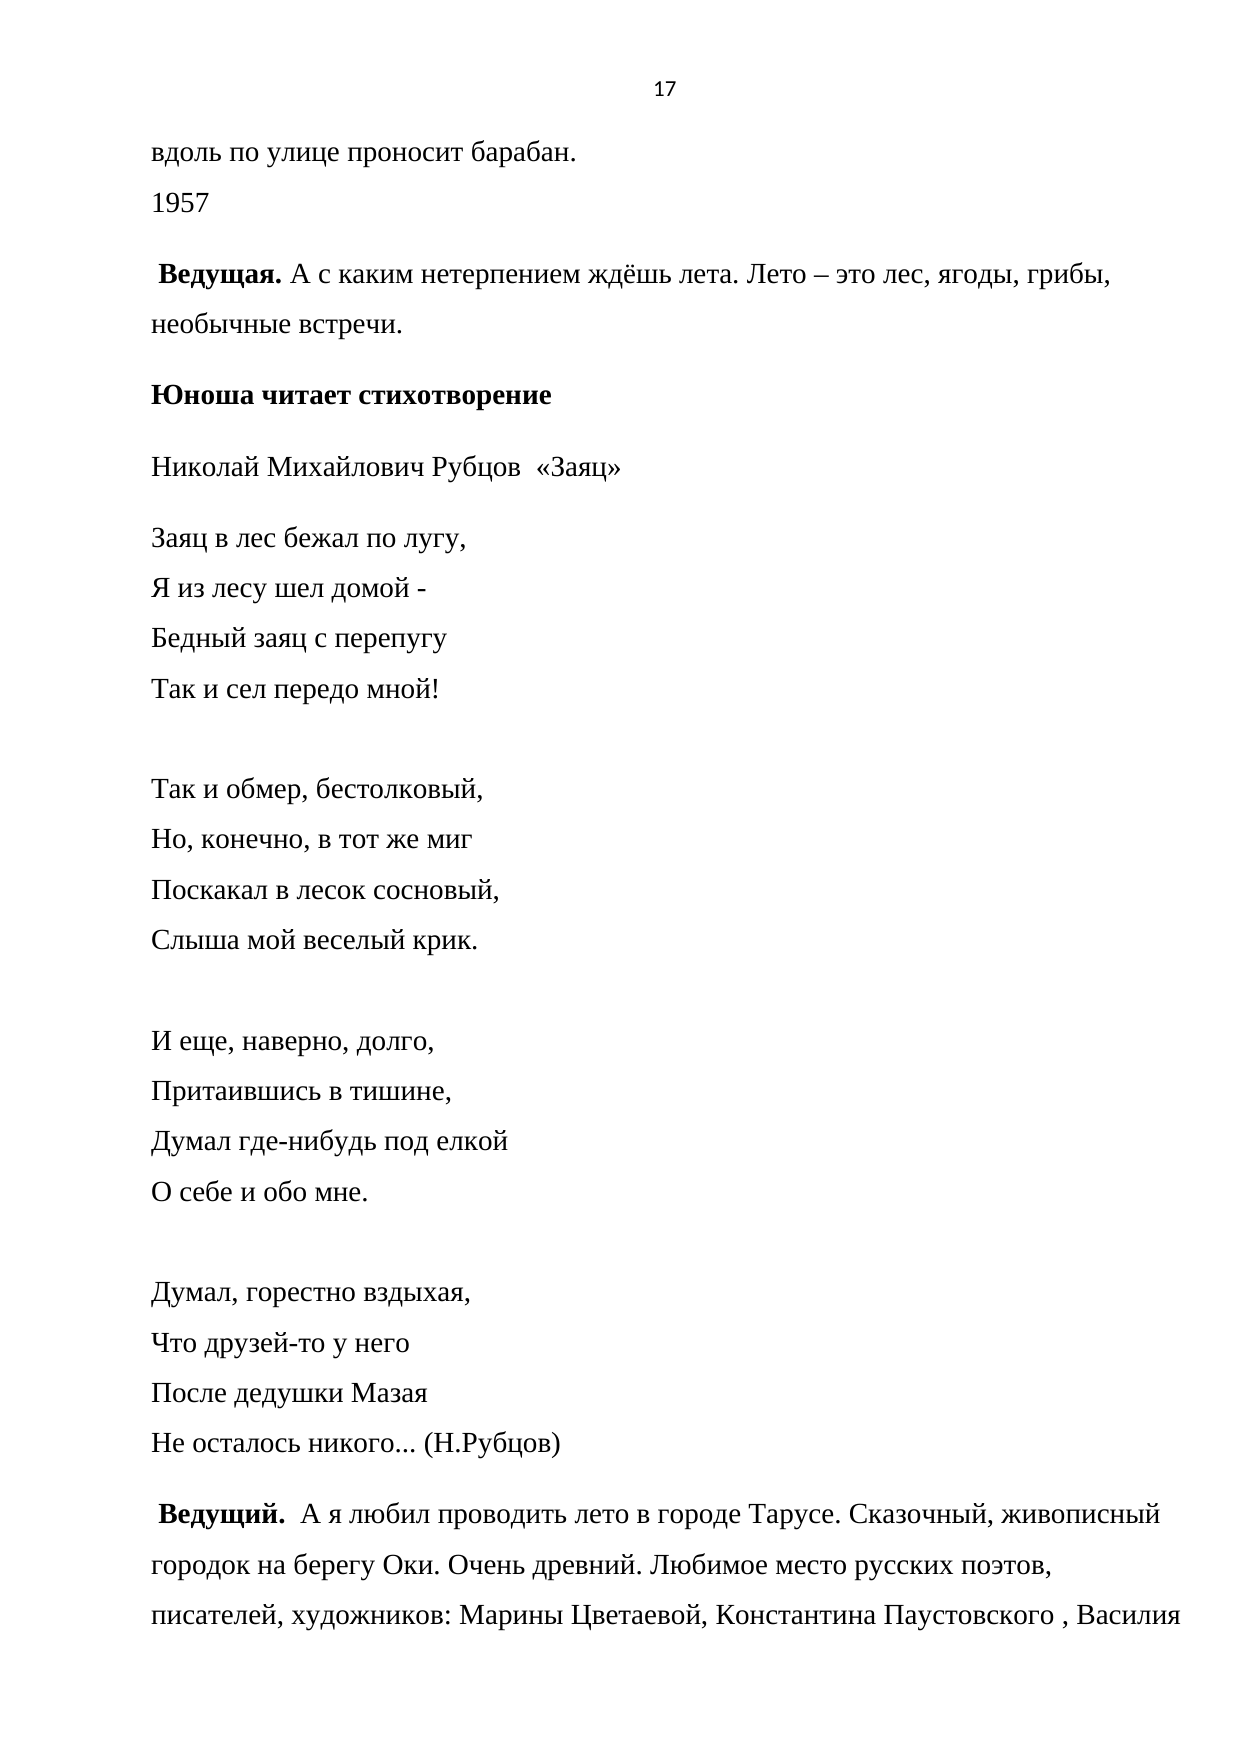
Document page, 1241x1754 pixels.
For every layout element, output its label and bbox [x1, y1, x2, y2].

table_header [146, 130, 1189, 1635]
